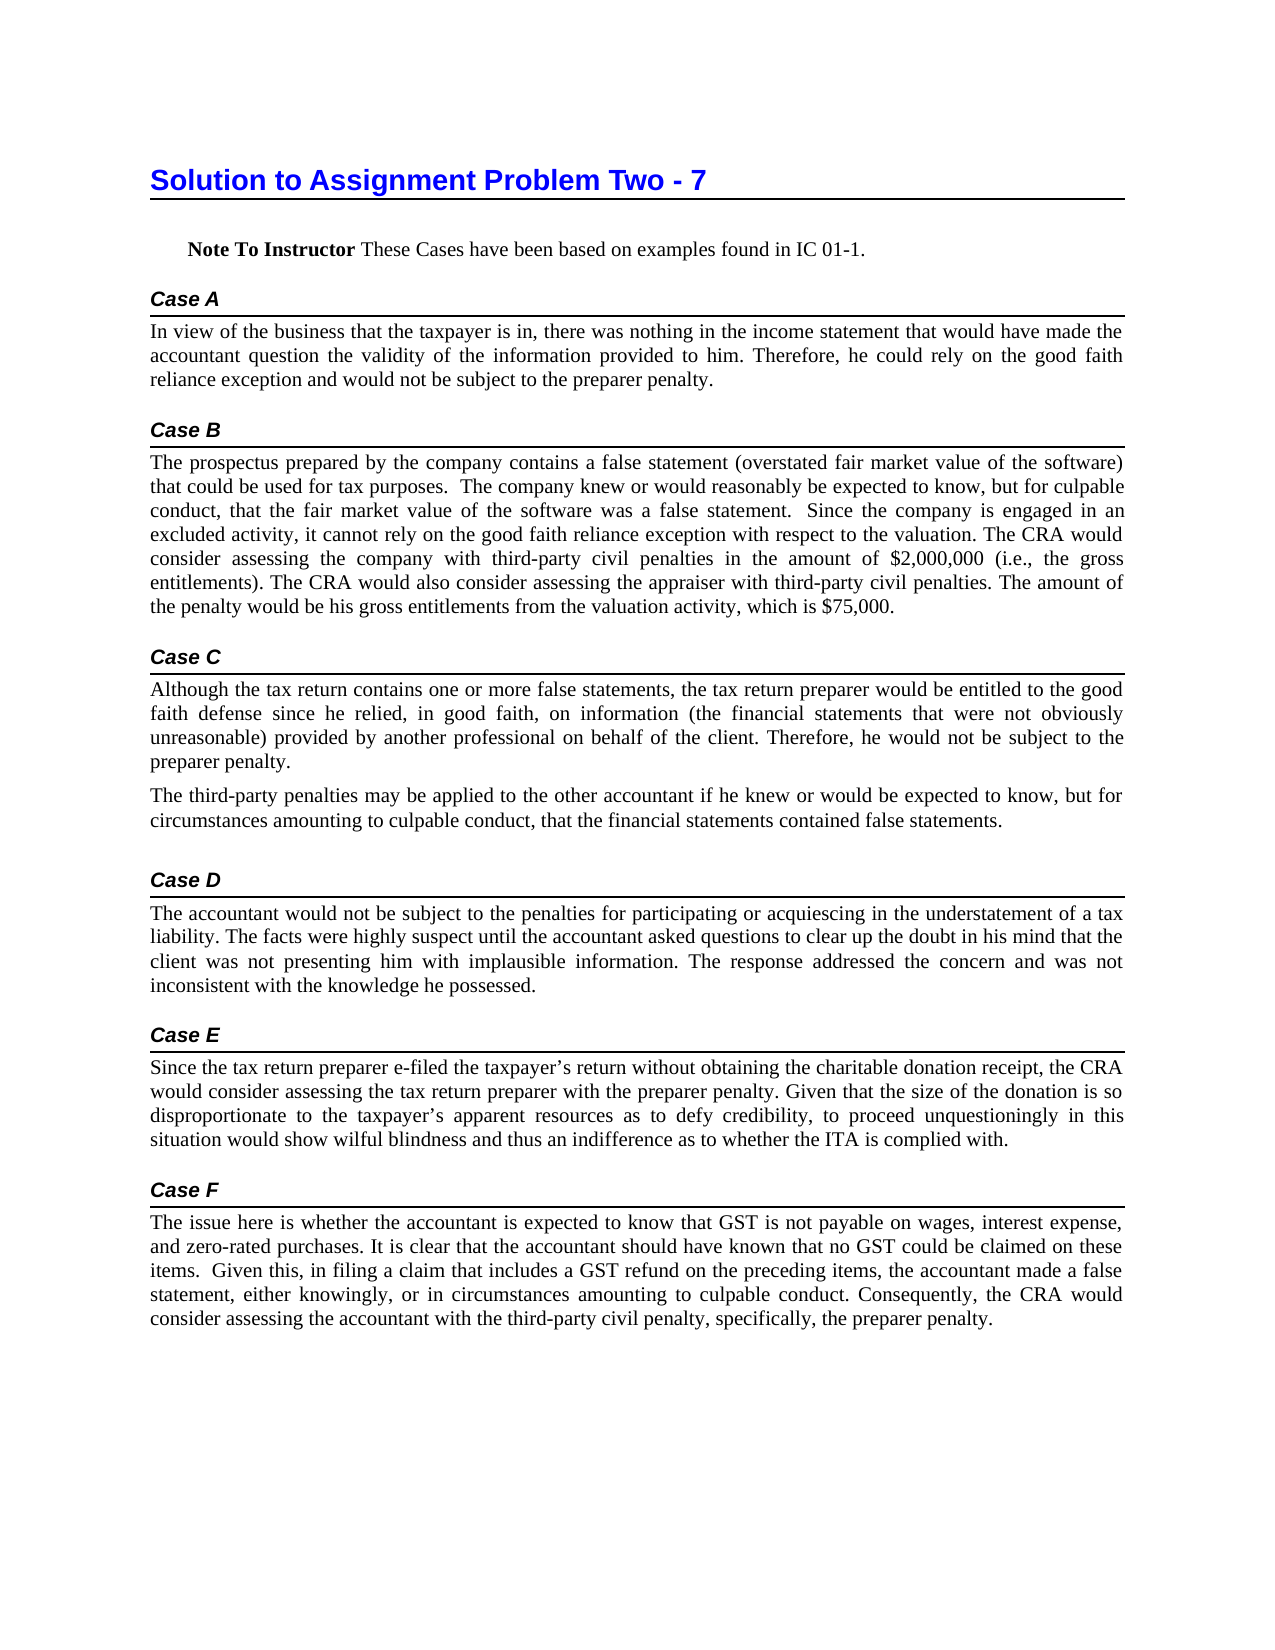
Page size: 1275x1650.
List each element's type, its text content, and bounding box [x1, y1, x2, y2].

text The issue here is whether the accountant is expected to know that GST is not payable on wages, interest expense, and zero-rated purchases. It is clear that the accountant should have known that no GST could be claimed on these items. Given this, in filing a claim that includes a GST refund on the preceding items, the accountant made a false statement, either knowingly, or in circumstances amounting to culpable conduct. Consequently, the CRA would consider assessing the accountant with the third-party civil penalty, specifically, the preparer penalty. [150, 1210, 1125, 1330]
text Case F [150, 1177, 1125, 1206]
text Case A [150, 287, 1125, 315]
text Case D [150, 868, 1125, 896]
text Solution to Assignment Problem Two - 7 [150, 162, 1125, 198]
text Case E [150, 1023, 1125, 1051]
text The prospectus prepared by the company contains a false statement (overstated fair market value of the software) that could be used for tax purposes. The company knew or would reasonably be expected to know, but for culpable conduct, that the fair market value of the software was a false statement. Since the company is engaged in an excluded activity, it cannot rely on the good faith reliance exception with respect to the valuation. The CRA would consider assessing the company with third-party civil penalties in the amount of $2,000,000 (i.e., the gross entitlements). The CRA would also consider assessing the appraiser with third-party civil penalties. The amount of the penalty would be his gross entitlements from the valuation activity, which is $75,000. [150, 450, 1125, 618]
text Note To Instructor These Cases have been based on examples found in IC 01-1. [187, 237, 1087, 261]
text Since the tax return preparer e-filed the taxpayer’s return without obtaining the charitable donation receipt, the CRA would consider assessing the tax return preparer with the preparer penalty. Given that the size of the donation is so disproportionate to the taxpayer’s apparent resources as to defy credibility, to proceed unquestioningly in this situation would show wilful blindness and thus an indifference as to whether the ITA is complied with. [150, 1055, 1125, 1151]
text In view of the business that the taxpayer is in, there was nothing in the income statement that would have made the accountant question the validity of the information provided to him. Therefore, he could rely on the good faith reliance exception and would not be subject to the preparer penalty. [150, 319, 1125, 391]
text Case C [150, 644, 1125, 673]
text The accountant would not be subject to the penalties for participating or acquiescing in the understatement of a tax liability. The facts were highly suspect until the accountant asked questions to clear up the doubt in his mind that the client was not presenting him with implausible information. The response addressed the concern and was not inconsistent with the knowledge he possessed. [150, 900, 1125, 997]
text The third-party penalties may be applied to the other accountant if he knew or would be expected to know, but for circumstances amounting to culpable conduct, that the financial statements contained false statements. [150, 783, 1125, 832]
text Case B [150, 418, 1125, 446]
text Although the tax return contains one or more false statements, the tax return preparer would be entitled to the good faith defense since he relied, in good faith, on information (the financial statements that were not obviously unreasonable) provided by another professional on behalf of the client. Therefore, he would not be subject to the preparer penalty. [150, 677, 1125, 773]
